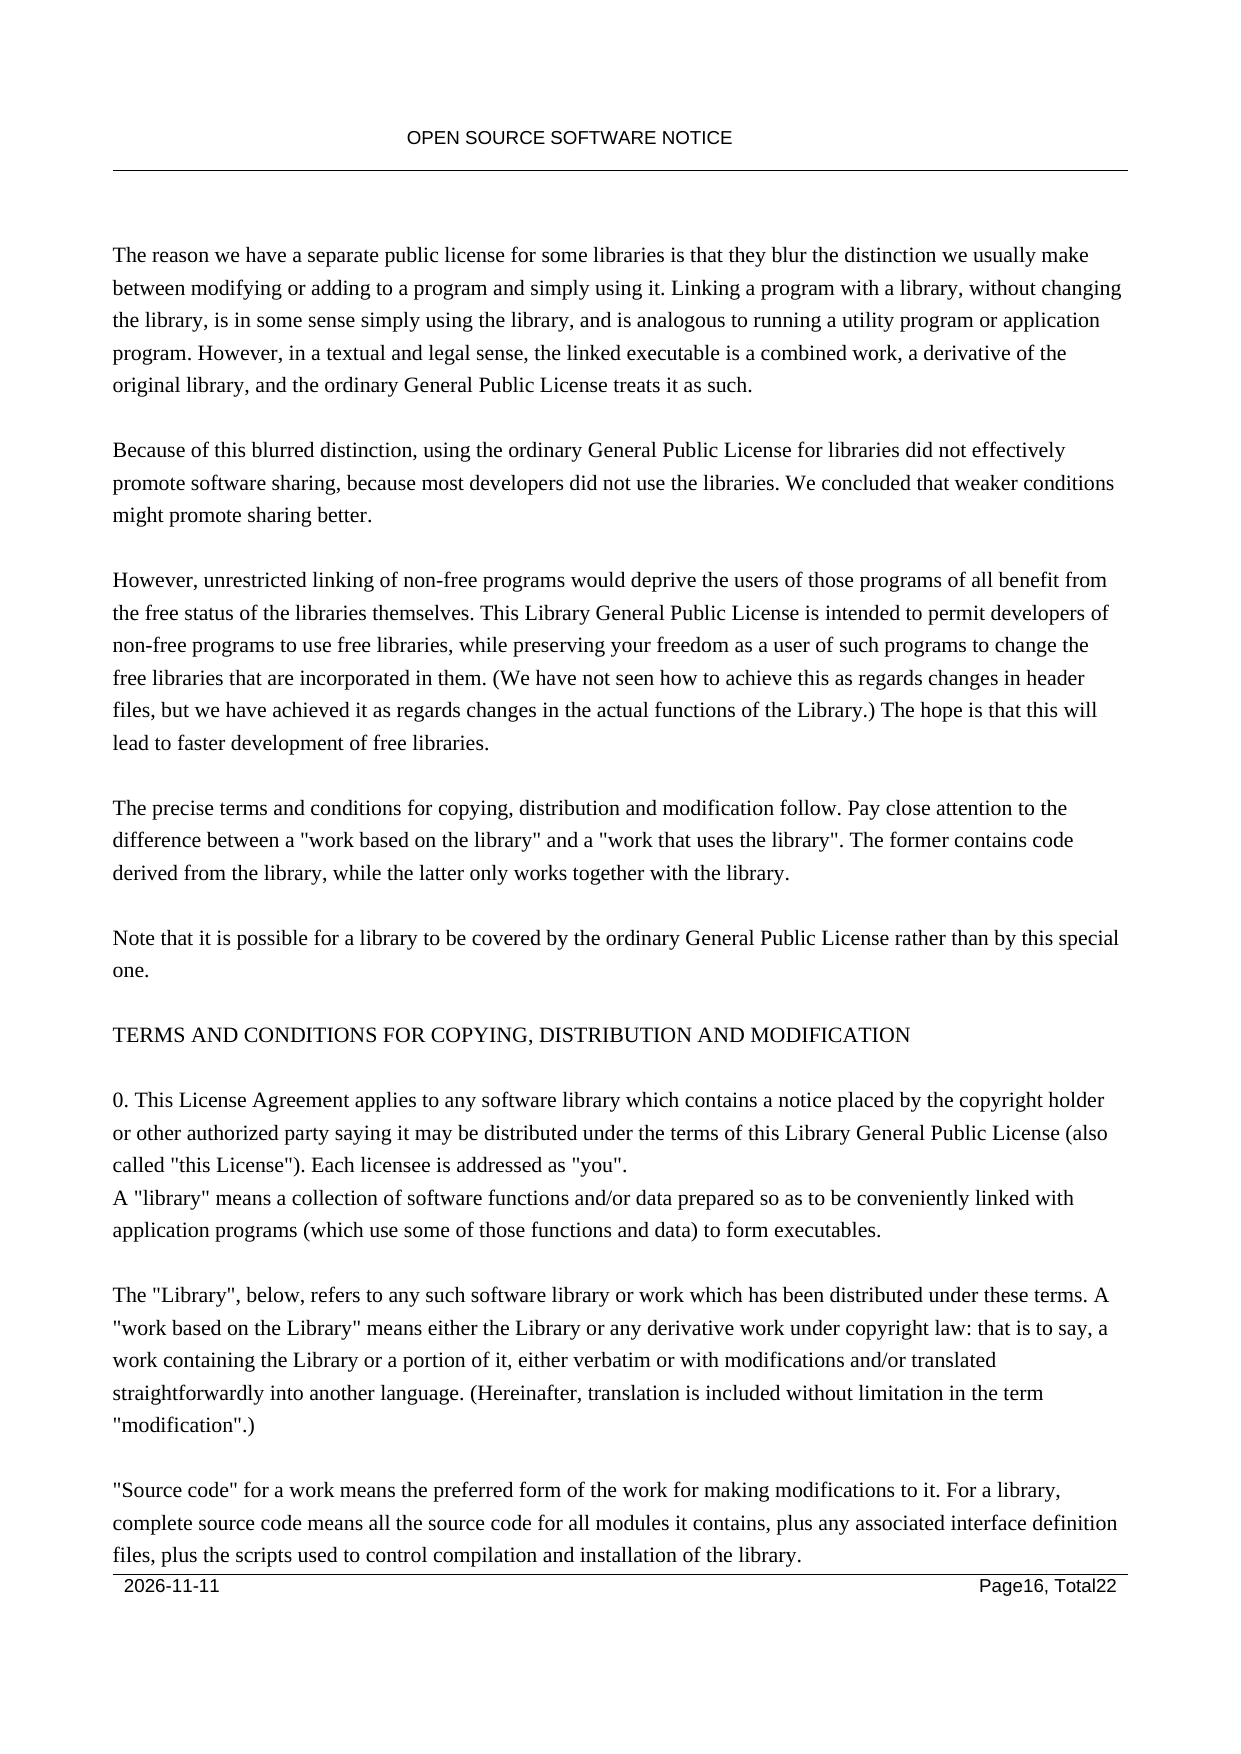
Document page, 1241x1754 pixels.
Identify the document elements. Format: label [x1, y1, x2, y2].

text [112, 206, 1128, 1571]
